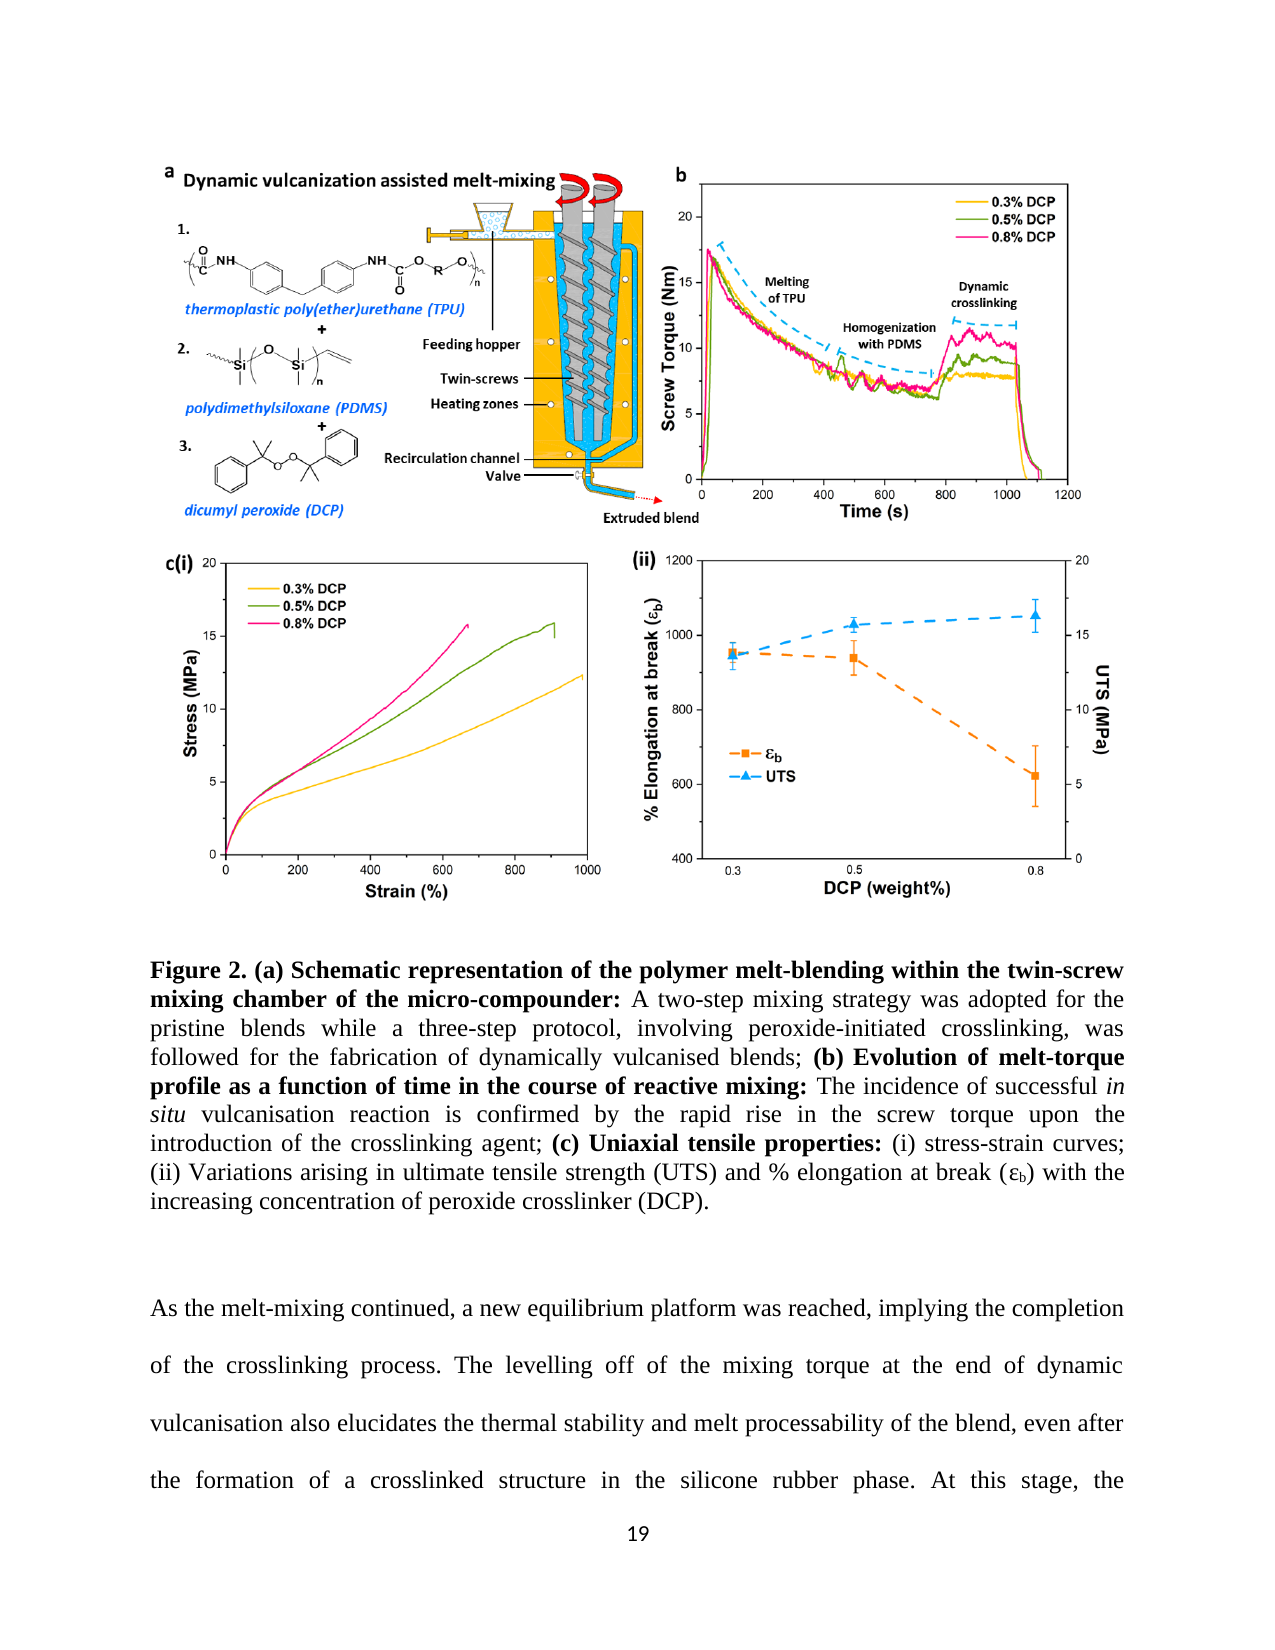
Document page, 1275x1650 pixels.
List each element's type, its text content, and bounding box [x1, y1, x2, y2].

picture [150, 150, 1116, 907]
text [150, 1293, 1125, 1494]
text Figure 2. (a) Schematic representation of the polymer melt-blending within the twin-screw mixing chamber of the micro-compounder: A two-step mixing strategy was adopted for the pristine blends while a three-step protocol, involving peroxide-initiated crosslinking, was followed for the fabrication of dynamically vulcanised blends; (b) Evolution of melt-torque profile as a function of time in the course of reactive mixing: The incidence of successful in situ vulcanisation reaction is confirmed by the rapid rise in the screw torque upon the introduction of the crosslinking agent; (c) Uniaxial tensile properties: (i) stress-strain curves; (ii) Variations arising in ultimate tensile strength (UTS) and % elongation at break (εb) with the increasing concentration of peroxide crosslinker (DCP). [150, 956, 1125, 1214]
